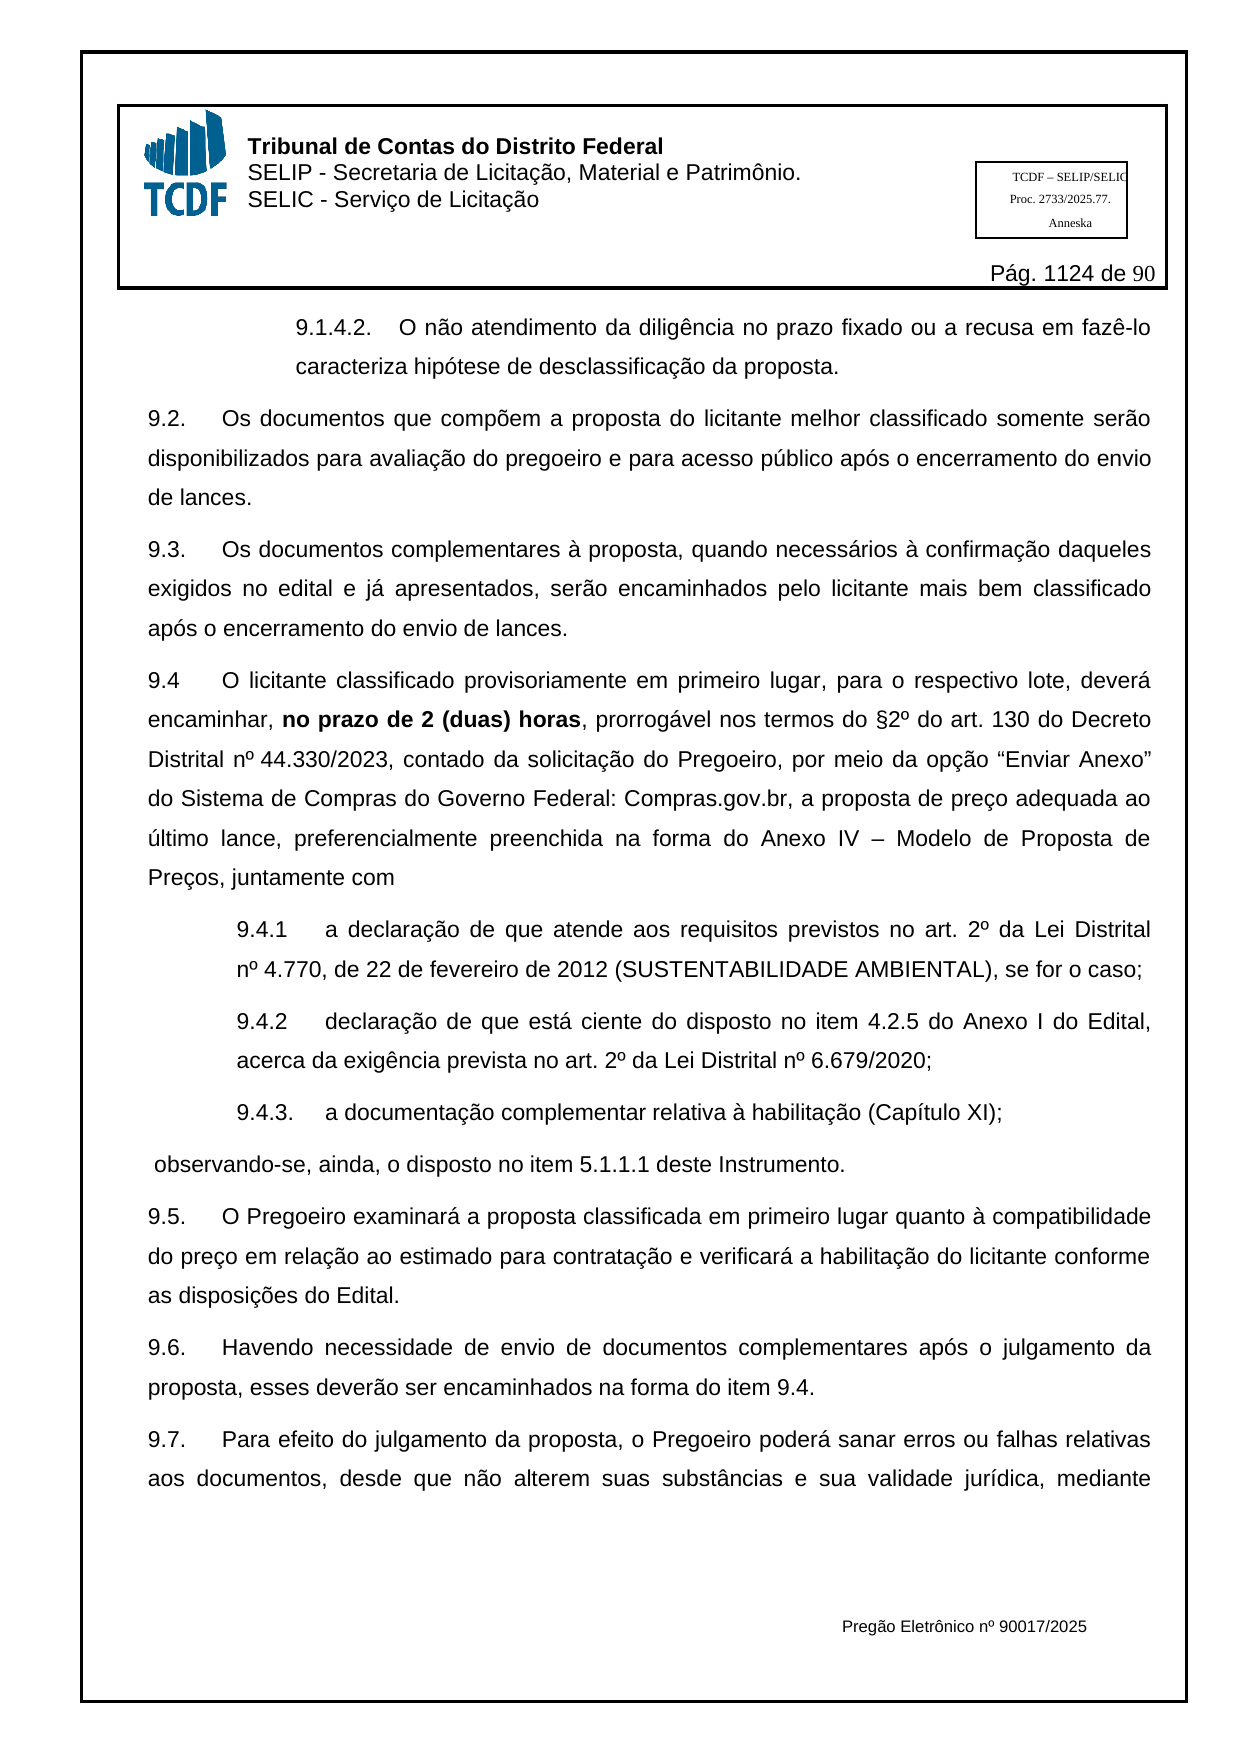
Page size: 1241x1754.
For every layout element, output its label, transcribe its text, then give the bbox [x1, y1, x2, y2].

picture [129, 107, 241, 218]
text 9.4.3. a documentação complementar relativa à habilitação (Capítulo XI); [236, 1099, 1152, 1126]
text 9.1.4.2. O não atendimento da diligência no prazo fixado ou a recusa em fazê-lo caracteriza hipótese de desclassificação da proposta. [295, 313, 1152, 379]
text 9.4 O licitante classificado provisoriamente em primeiro lugar, para o respectivo lote, deverá encaminhar, no prazo de 2 (duas) horas, prorrogável nos termos do §2º do art. 130 do Decreto Distrital nº 44.330/2023, contado da solicitação do Pregoeiro, por meio da opção “Enviar Anexo” do Sistema de Compras do Governo Federal: Compras.gov.br, a proposta de preço adequada ao último lance, preferencialmente preenchida na forma do Anexo IV – Modelo de Proposta de Preços, juntamente com [148, 667, 1152, 891]
text 9.4.2 declaração de que está ciente do disposto no item 4.2.5 do Anexo I do Edital, acerca da exigência prevista no art. 2º da Lei Distrital nº 6.679/2020; [236, 1008, 1152, 1073]
text 9.4.1 a declaração de que atende aos requisitos previstos no art. 2º da Lei Distrital nº 4.770, de 22 de fevereiro de 2012 (SUSTENTABILIDADE AMBIENTAL), se for o caso; [236, 916, 1152, 982]
text 9.2. Os documentos que compõem a proposta do licitante melhor classificado somente serão disponibilizados para avaliação do pregoeiro e para acesso público após o encerramento do envio de lances. [148, 405, 1152, 510]
text 9.5. O Pregoeiro examinará a proposta classificada em primeiro lugar quanto à compatibilidade do preço em relação ao estimado para contratação e verificará a habilitação do licitante conforme as disposições do Edital. [148, 1203, 1152, 1308]
text 9.6. Havendo necessidade de envio de documentos complementares após o julgamento da proposta, esses deverão ser encaminhados na forma do item 9.4. [148, 1334, 1152, 1400]
text 9.3. Os documentos complementares à proposta, quando necessários à confirmação daqueles exigidos no edital e já apresentados, serão encaminhados pelo licitante mais bem classificado após o encerramento do envio de lances. [148, 536, 1152, 641]
text observando-se, ainda, o disposto no item 5.1.1.1 deste Instrumento. [148, 1151, 1152, 1177]
